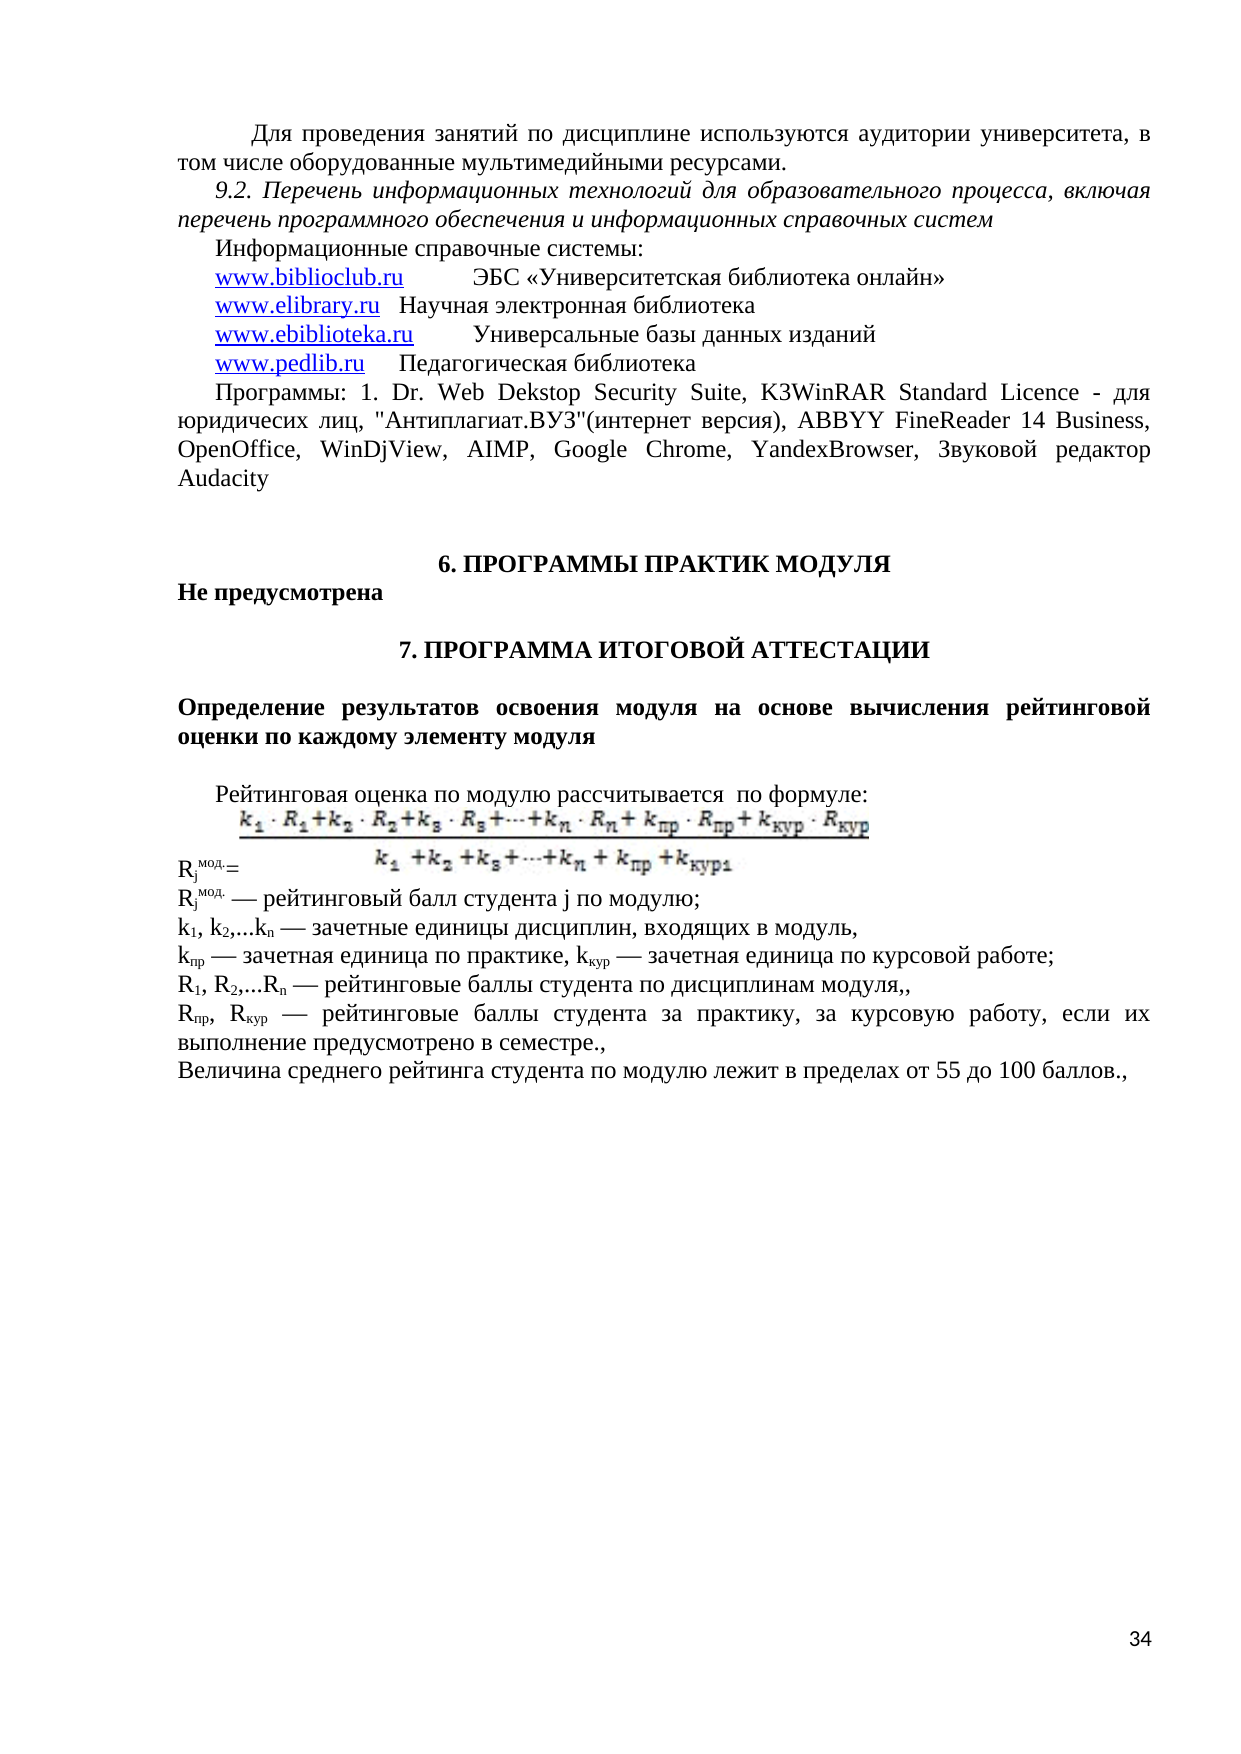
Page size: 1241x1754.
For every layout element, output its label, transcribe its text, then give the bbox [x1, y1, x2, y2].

subtitle 7. ПРОГРАММА ИТОГОВОЙ АТТЕСТАЦИИ [177, 635, 1152, 664]
text Не предусмотрена [177, 577, 1152, 606]
text www.pedlib.ru Педагогическая библиотека [177, 348, 1152, 377]
text Информационные справочные системы: [177, 233, 1152, 262]
text 9.2. Перечень информационных технологий для образовательного процесса, включая перечень программного обеспечения и информационных справочных систем [177, 176, 1152, 233]
text Для проведения занятий по дисциплине используются аудитории университета, в том числе оборудованные мультимедийными ресурсами. [177, 118, 1152, 176]
picture [239, 807, 869, 878]
text www.elibrary.ru Научная электронная библиотека [177, 291, 1152, 319]
subtitle 6. ПРОГРАММЫ ПРАКТИК МОДУЛЯ [177, 549, 1152, 577]
text Величина среднего рейтинга студента по модулю лежит в пределах от 55 до 100 баллов., [177, 1056, 1152, 1084]
text kпр — зачетная единица по практике, kкур — зачетная единица по курсовой работе; [177, 941, 1152, 969]
text www.ebiblioteka.ru Универсальные базы данных изданий [177, 319, 1152, 348]
text Программы: 1. Dr. Web Dekstop Security Suite, K3WinRAR Standard Licence - для юридичесих лиц, "Антиплагиат.ВУЗ"(интернет версия), ABBYY FineReader 14 Business, OpenOffice, WinDjView, AIMP, Google Chrome, YandexBrowser, Звуковой редактор Audacity [177, 377, 1152, 492]
text Определение результатов освоения модуля на основе вычисления рейтинговой оценки по каждому элементу модуля [177, 692, 1152, 750]
text Rjмод. — рейтинговый балл студента j по модулю; [177, 883, 1152, 912]
text k1, k2,...kn — зачетные единицы дисциплин, входящих в модуль, [177, 912, 1152, 941]
text Рейтинговая оценка по модулю рассчитывается по формуле: [177, 779, 1152, 807]
text R1, R2,...Rn — рейтинговые баллы студента по дисциплинам модуля,, [177, 969, 1152, 998]
text www.biblioclub.ru ЭБС «Университетская библиотека онлайн» [177, 262, 1152, 291]
text Rпр, Rкур — рейтинговые баллы студента за практику, за курсовую работу, если их выполнение предусмотрено в семестре., [177, 998, 1152, 1056]
